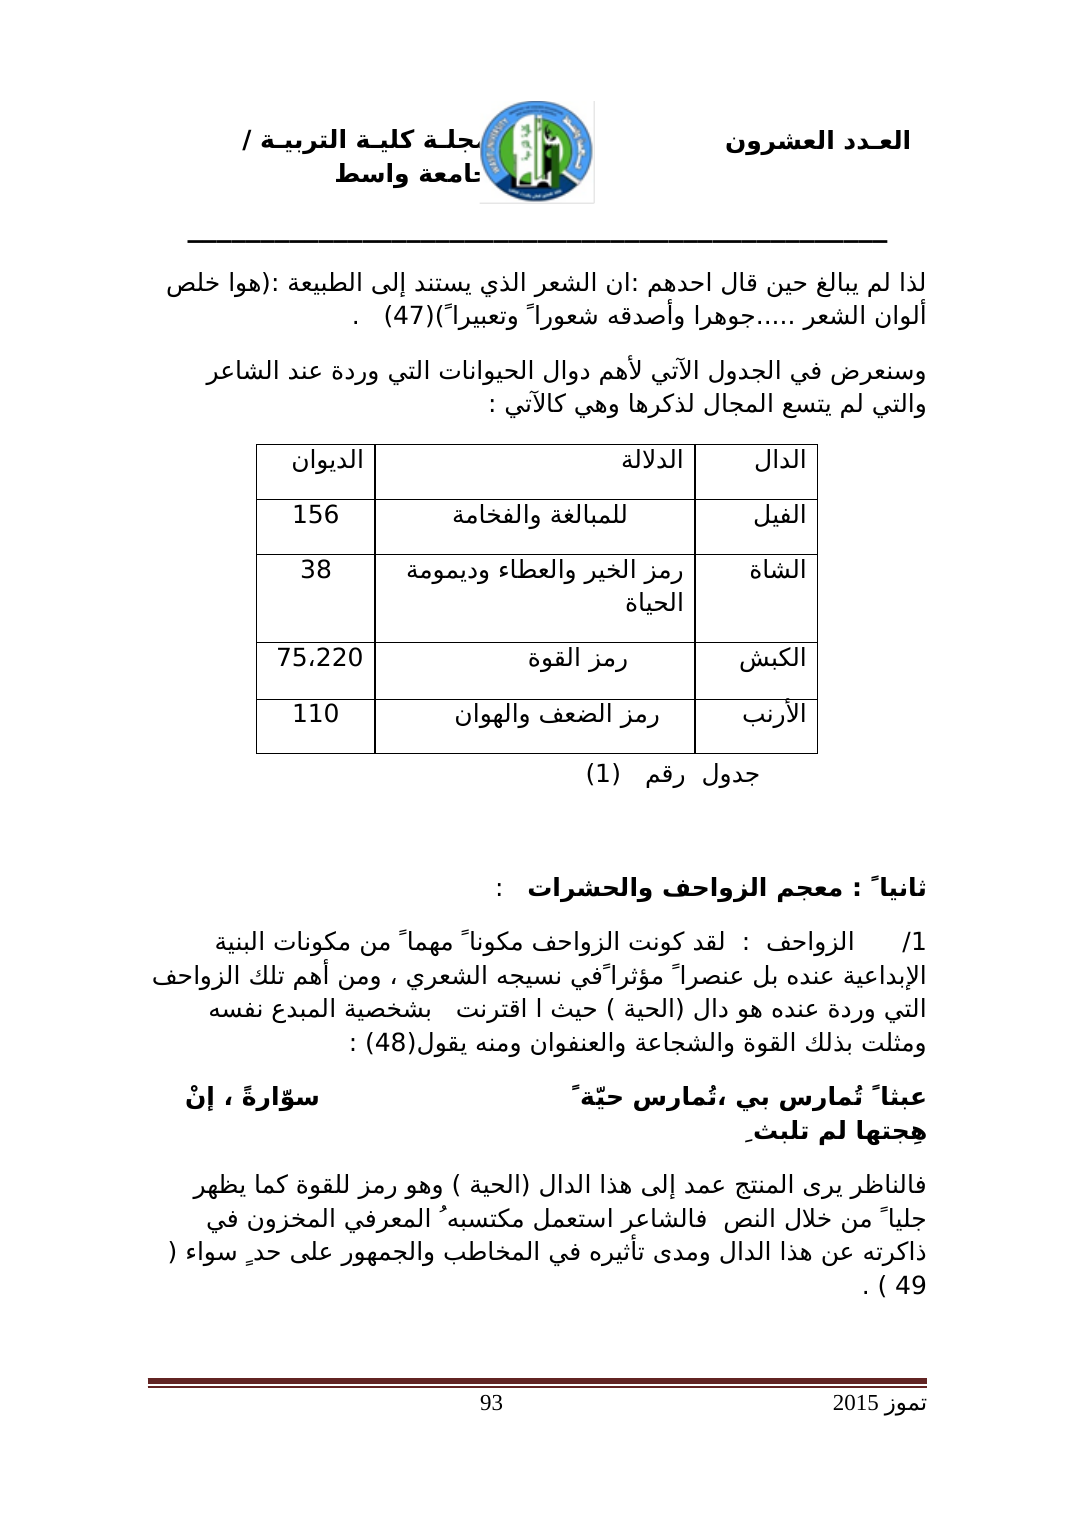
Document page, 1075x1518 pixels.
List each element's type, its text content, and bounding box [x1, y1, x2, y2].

table_cell 38 [257, 555, 374, 642]
text فالناظر يرى المنتج عمد إلى هذا الدال (الحية ) وهو رمز للقوة كما يظهر جليا ً من خلال النص فالشاعر استعمل مكتسبه ُ المعرفي المخزون في ذاكرته عن هذا الدال ومدى تأثيره في المخاطب والجمهور على حد ٍ سواء (49 ) . [148, 1170, 927, 1300]
table_cell الأرنب [696, 700, 817, 753]
table_header الدلالة [376, 445, 694, 499]
text وسنعرض في الجدول الآتي لأهم دوال الحيوانات التي وردة عند الشاعر والتي لم يتسع المجال لذكرها وهي كالآتي : [148, 356, 927, 419]
table_cell الشاة [696, 555, 817, 642]
table_cell 75،220 [257, 643, 374, 698]
text 1/ الزواحف : لقد كونت الزواحف مكونا ً مهما ً من مكونات البنية الإبداعية عنده بل عنصرا ً مؤثرا ًفي نسيجه الشعري ، ومن أهم تلك الزواحف التي وردة عنده هو دال (الحية ) حيث ا اقترنت بشخصية المبدع نفسه ومثلت بذلك القوة والشجاعة والعنفوان ومنه يقول(48) : [148, 927, 927, 1057]
text ثانيا ً : معجم الزواحف والحشرات : [148, 873, 927, 902]
table_cell 156 [257, 500, 374, 554]
table_header الديوان [257, 445, 374, 499]
table_cell الفيل [696, 500, 817, 554]
table_cell للمبالغة والفخامة [376, 500, 694, 554]
text عبثا ً تُمارس بي ،تُمارس حيّة ً سوّارةً ، إنْ هِجتها لم تلبث ِ [148, 1082, 927, 1145]
table_cell رمز الضعف والهوان [376, 700, 694, 753]
table_cell رمز الخير والعطاء وديمومة الحياة [376, 555, 694, 642]
table_header الدال [696, 445, 817, 499]
table_cell الكبش [696, 643, 817, 698]
table_cell 110 [257, 700, 374, 753]
text لذا لم يبالغ حين قال احدهم :ان الشعر الذي يستند إلى الطبيعة :(هوا خلص ألوان الشعر .....جوهرا وأصدقه شعورا ً وتعبيرا ً)(47) . [148, 268, 927, 331]
table_cell رمز القوة [376, 643, 694, 698]
picture [479, 101, 595, 205]
text جدول رقم (1) [148, 444, 927, 788]
